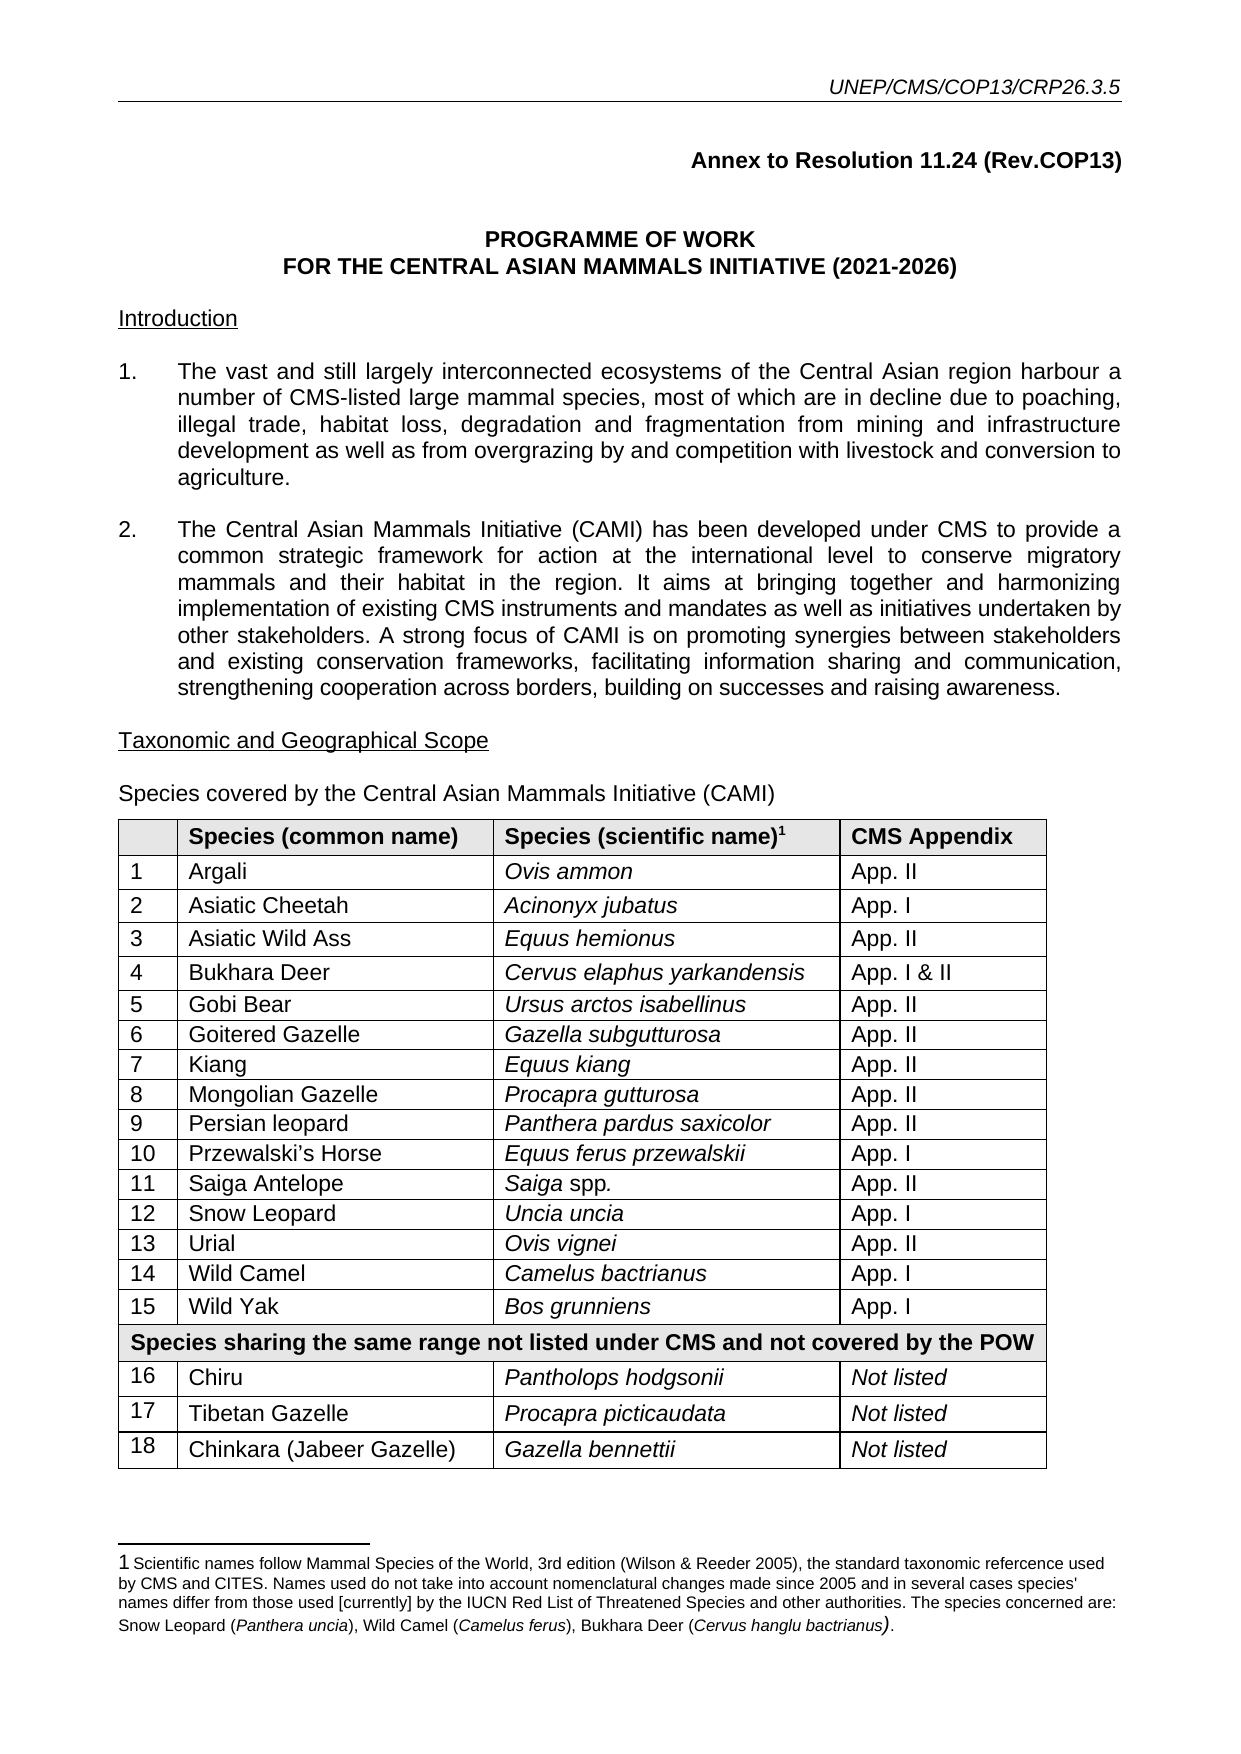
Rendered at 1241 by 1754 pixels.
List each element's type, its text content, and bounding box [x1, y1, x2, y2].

text Annex to Resolution 11.24 (Rev.COP13) [118, 147, 1122, 173]
table_cell Cervus elaphus yarkandensis [494, 957, 839, 989]
table_cell Gazella bennettii [494, 1433, 839, 1468]
table_cell Mongolian Gazelle [178, 1080, 493, 1109]
table_cell App. I & II [841, 957, 1046, 989]
table_cell 4 [119, 957, 177, 989]
table_cell 14 [119, 1260, 177, 1288]
table_cell App. II [841, 1080, 1046, 1109]
table_cell Asiatic Wild Ass [178, 923, 493, 956]
table_cell Tibetan Gazelle [178, 1397, 493, 1431]
table_cell Not listed [841, 1397, 1046, 1431]
table_cell App. II [841, 1230, 1046, 1259]
list The Central Asian Mammals Initiative (CAMI) has been developed under CMS to provide a common strategic framework for action at the international level to conserve migratory mammals and their habitat in the region. It aims at bringing together and harmonizing implementation of existing CMS instruments and mandates as well as initiatives undertaken by other stakeholders. A strong focus of CAMI is on promoting synergies between stakeholders and existing conservation frameworks, facilitating information sharing and communication, strengthening cooperation across borders, building on successes and raising awareness. [118, 516, 1122, 701]
table_cell 12 [119, 1200, 177, 1229]
table_cell Persian leopard [178, 1110, 493, 1139]
table_cell Snow Leopard [178, 1200, 493, 1229]
table_cell Equus kiang [494, 1050, 839, 1079]
table_cell Chinkara (Jabeer Gazelle) [178, 1433, 493, 1468]
table_cell 1 [119, 856, 177, 889]
table_cell 9 [119, 1110, 177, 1139]
table_cell Chiru [178, 1362, 493, 1396]
text Species covered by the Central Asian Mammals Initiative (CAMI) [118, 780, 1122, 806]
table_cell Bos grunniens [494, 1290, 839, 1324]
table_cell Wild Yak [178, 1290, 493, 1324]
table_cell Ovis ammon [494, 856, 839, 889]
table_cell 13 [119, 1230, 177, 1259]
table_cell 2 [119, 890, 177, 922]
table_cell Gobi Bear [178, 991, 493, 1019]
table_cell Przewalski’s Horse [178, 1140, 493, 1169]
table_cell Saiga Antelope [178, 1170, 493, 1199]
text Introduction [118, 305, 1122, 332]
table_cell App. I [841, 1260, 1046, 1288]
table_cell Wild Camel [178, 1260, 493, 1288]
table_cell 16 [119, 1362, 177, 1396]
table_cell Gazella subgutturosa [494, 1021, 839, 1049]
table_cell 15 [119, 1290, 177, 1324]
table_cell Saiga spp. [494, 1170, 839, 1199]
table_cell App. II [841, 1170, 1046, 1199]
table_cell Not listed [841, 1433, 1046, 1468]
table_cell App. I [841, 1140, 1046, 1169]
list The vast and still largely interconnected ecosystems of the Central Asian region harbour a number of CMS-listed large mammal species, most of which are in decline due to poaching, illegal trade, habitat loss, degradation and fragmentation from mining and infrastructure development as well as from overgrazing by and competition with livestock and conversion to agriculture. [118, 358, 1122, 490]
table_cell Equus ferus przewalskii [494, 1140, 839, 1169]
table_cell Procapra picticaudata [494, 1397, 839, 1431]
table_cell 3 [119, 923, 177, 956]
table_header Species (scientific name) [494, 820, 839, 855]
table_cell Bukhara Deer [178, 957, 493, 989]
table_cell Species sharing the same range not listed under CMS and not covered by the POW [119, 1325, 1046, 1361]
table_cell App. II [841, 1050, 1046, 1079]
table_cell 8 [119, 1080, 177, 1109]
table_cell Pantholops hodgsonii [494, 1362, 839, 1396]
text Taxonomic and Geographical Scope [118, 727, 1122, 753]
table_header Species (common name) [178, 820, 493, 855]
table_cell App. I [841, 890, 1046, 922]
table_cell 6 [119, 1021, 177, 1049]
table_cell 11 [119, 1170, 177, 1199]
table_cell App. II [841, 923, 1046, 956]
table_cell Not listed [841, 1362, 1046, 1396]
table_cell Uncia uncia [494, 1200, 839, 1229]
table_cell Panthera pardus saxicolor [494, 1110, 839, 1139]
table_cell App. II [841, 856, 1046, 889]
table_cell App. II [841, 1021, 1046, 1049]
table_header CMS Appendix [841, 820, 1046, 855]
table_header [119, 820, 177, 855]
table_cell Argali [178, 856, 493, 889]
table_cell Ovis vignei [494, 1230, 839, 1259]
table_cell Kiang [178, 1050, 493, 1079]
table_cell Goitered Gazelle [178, 1021, 493, 1049]
table_cell Urial [178, 1230, 493, 1259]
table_cell 5 [119, 991, 177, 1019]
table_cell 10 [119, 1140, 177, 1169]
table_cell App. II [841, 1110, 1046, 1139]
table_cell Asiatic Cheetah [178, 890, 493, 922]
table_cell 18 [119, 1433, 177, 1468]
text PROGRAMME OF WORK [118, 226, 1122, 253]
table_cell Ursus arctos isabellinus [494, 991, 839, 1019]
table_cell App. I [841, 1290, 1046, 1324]
table_cell 17 [119, 1397, 177, 1431]
table_cell App. I [841, 1200, 1046, 1229]
text FOR THE CENTRAL ASIAN MAMMALS INITIATIVE (2021-2026) [118, 253, 1122, 279]
table_cell Equus hemionus [494, 923, 839, 956]
table_cell Camelus bactrianus [494, 1260, 839, 1288]
table_cell Acinonyx jubatus [494, 890, 839, 922]
table_cell Procapra gutturosa [494, 1080, 839, 1109]
table_cell App. II [841, 991, 1046, 1019]
table_cell 7 [119, 1050, 177, 1079]
